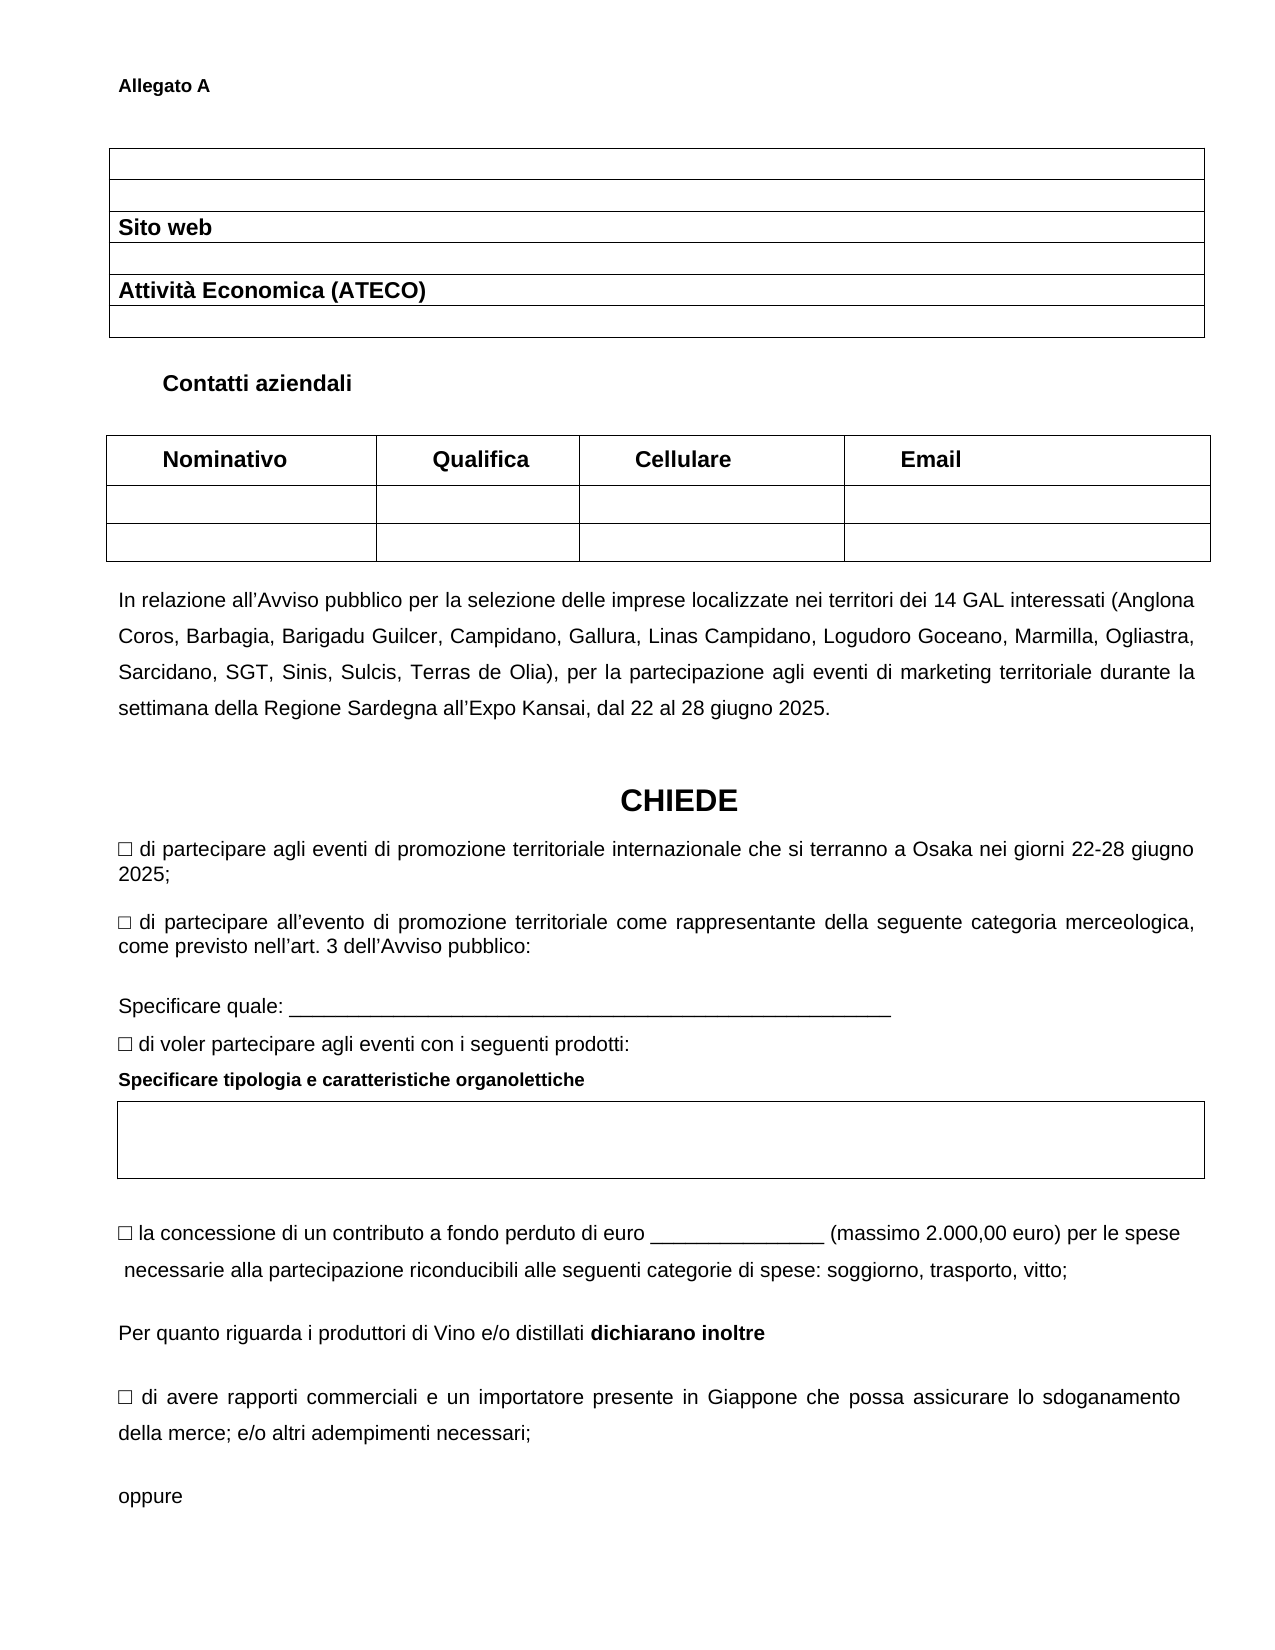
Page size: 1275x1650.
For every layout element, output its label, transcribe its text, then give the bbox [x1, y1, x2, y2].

table_cell [845, 524, 1210, 561]
text Specificare tipologia e caratteristiche organolettiche [118, 1069, 1196, 1091]
text CHIEDE [162, 782, 1196, 817]
text In relazione all’Avviso pubblico per la selezione delle imprese localizzate nei territori dei 14 GAL interessati (Anglona Coros, Barbagia, Barigadu Guilcer, Campidano, Gallura, Linas Campidano, Logudoro Goceano, Marmilla, Ogliastra, Sarcidano, SGT, Sinis, Sulcis, Terras de Olia), per la partecipazione agli eventi di marketing territoriale durante la settimana della Regione Sardegna all’Expo Kansai, dal 22 al 28 giugno 2025. [118, 588, 1196, 720]
table_header Cellulare [580, 436, 844, 485]
table_header Email [845, 436, 1210, 485]
text Sito web [110, 212, 1204, 242]
table_cell [377, 524, 579, 561]
table_header Qualifica [377, 436, 579, 485]
text Contatti aziendali [162, 370, 1275, 396]
text □ di avere rapporti commerciali e un importatore presente in Giappone che possa assicurare lo sdoganamento della merce; e/o altri adempimenti necessari; [118, 1383, 1183, 1445]
table_cell [845, 486, 1210, 523]
table_cell [580, 524, 844, 561]
text □ di voler partecipare agli eventi con i seguenti prodotti: [118, 1029, 1196, 1056]
table_cell [377, 486, 579, 523]
text Attività Economica (ATECO) [110, 275, 1204, 305]
text Per quanto riguarda i produttori di Vino e/o distillati dichiarano inoltre [118, 1321, 1183, 1344]
text □ la concessione di un contributo a fondo perduto di euro _______________ (massimo 2.000,00 euro) per le spese [118, 1219, 1196, 1245]
text oppure [118, 1483, 1183, 1507]
text necessarie alla partecipazione riconducibili alle seguenti categorie di spese: soggiorno, trasporto, vitto; [118, 1258, 1196, 1282]
table_cell [107, 524, 376, 561]
text □ di partecipare agli eventi di promozione territoriale internazionale che si terranno a Osaka nei giorni 22-28 giugno 2025; [118, 835, 1196, 886]
table_header Nominativo [107, 436, 376, 485]
table_cell [107, 486, 376, 523]
text □ di partecipare all’evento di promozione territoriale come rappresentante della seguente categoria merceologica, come previsto nell’art. 3 dell’Avviso pubblico: [118, 910, 1196, 958]
text Specificare quale: ____________________________________________________ [118, 993, 1196, 1017]
table_cell [580, 486, 844, 523]
